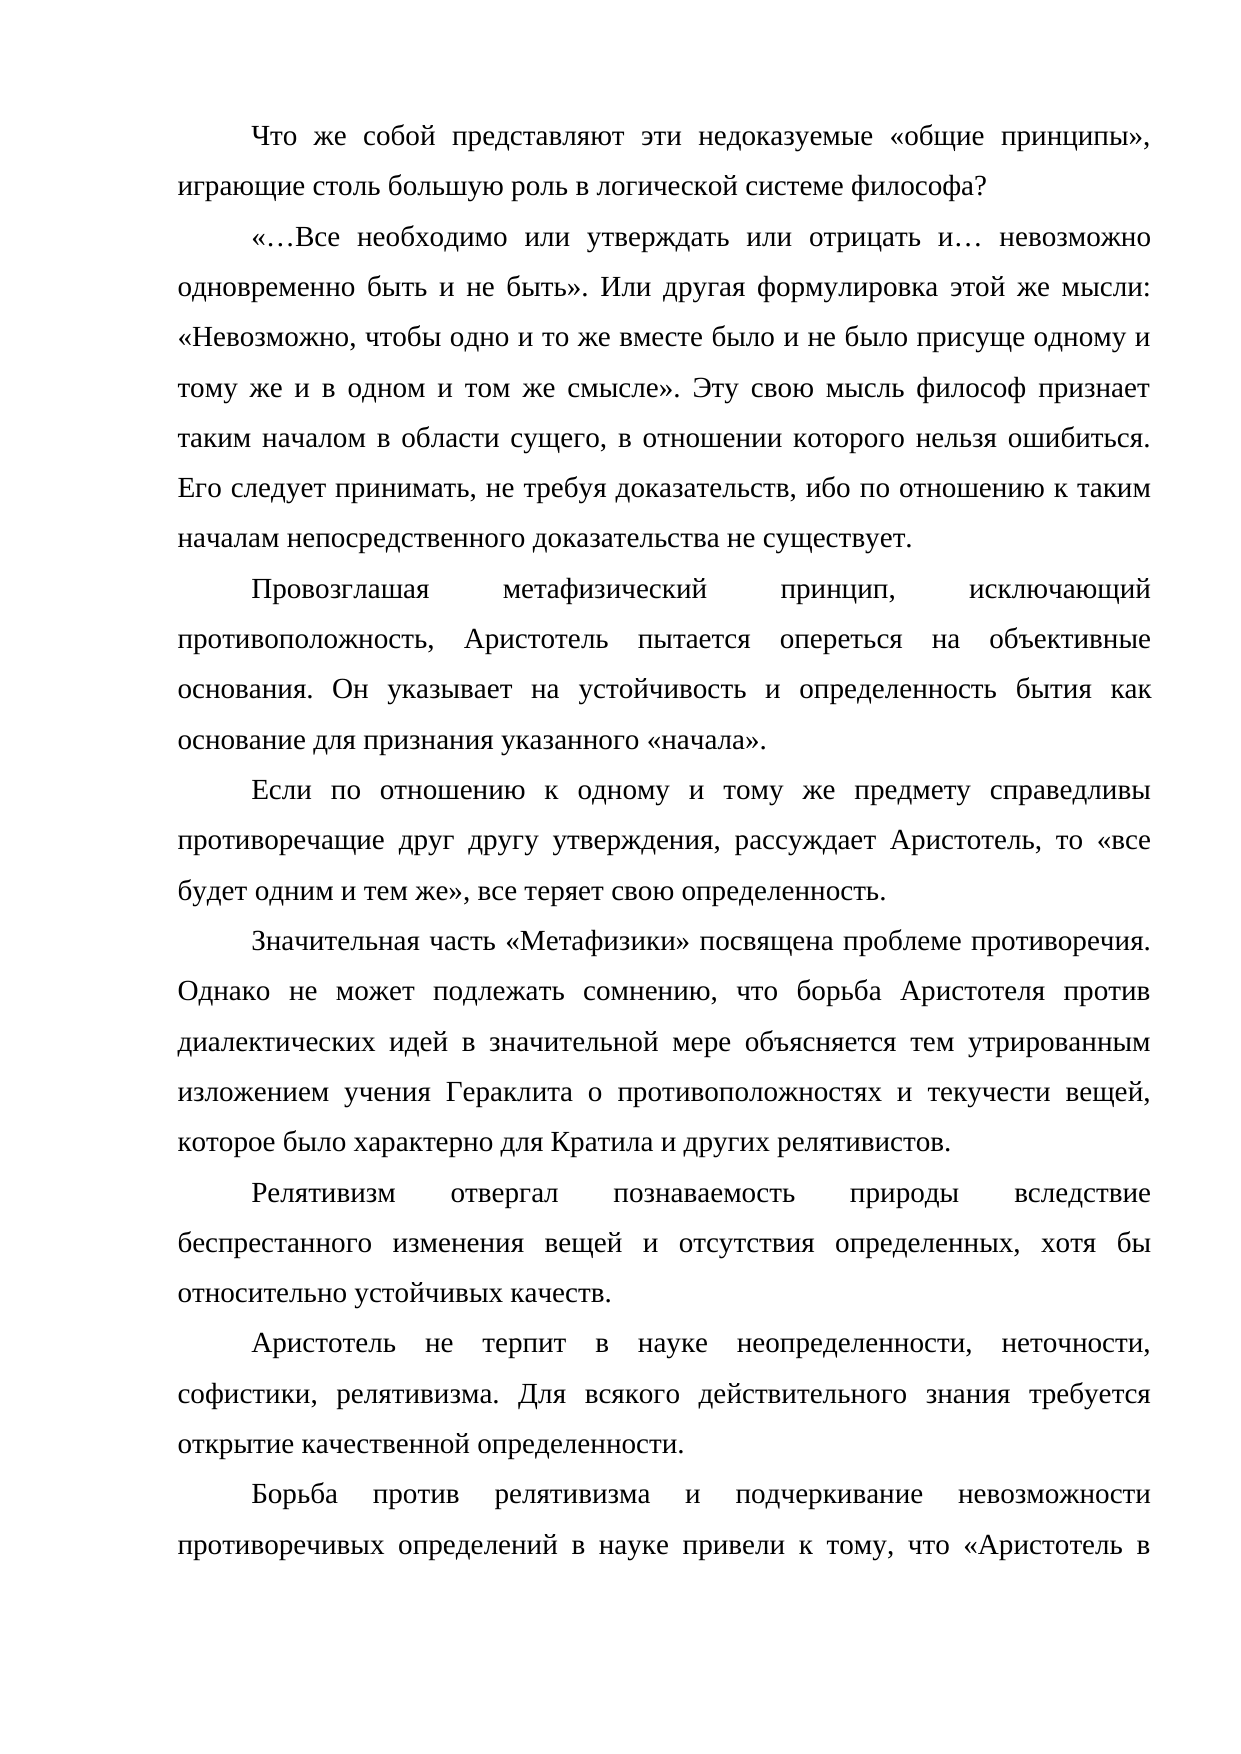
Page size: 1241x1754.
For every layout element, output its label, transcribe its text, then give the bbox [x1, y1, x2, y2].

text Релятивизм отвергал познаваемость природы вследствие беспрестанного изменения вещей и отсутствия определенных, хотя бы относительно устойчивых качеств. [177, 1175, 1152, 1309]
text Провозглашая метафизический принцип, исключающий противоположность, Аристотель пытается опереться на объективные основания. Он указывает на устойчивость и определенность бытия как основание для признания указанного «начала». [177, 571, 1152, 755]
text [177, 1477, 1152, 1560]
text Что же собой представляют эти недоказуемые «общие принципы», играющие столь большую роль в логической системе философа? [177, 118, 1152, 202]
text «…Все необходимо или утверждать или отрицать и… невозможно одновременно быть и не быть». Или другая формулировка этой же мысли: «Невозможно, чтобы одно и то же вместе было и не было присуще одному и тому же и в одном и том же смысле». Эту свою мысль философ признает таким началом в области сущего, в отношении которого нельзя ошибиться. Его следует принимать, не требуя доказательств, ибо по отношению к таким началам непосредственного доказательства не существует. [177, 219, 1152, 554]
text Если по отношению к одному и тому же предмету справедливы противоречащие друг другу утверждения, рассуждает Аристотель, то «все будет одним и тем же», все теряет свою определенность. [177, 772, 1152, 906]
text Значительная часть «Метафизики» посвящена проблеме противоречия. Однако не может подлежать сомнению, что борьба Аристотеля против диалектических идей в значительной мере объясняется тем утрированным изложением учения Гераклита о противоположностях и текучести вещей, которое было характерно для Кратила и других релятивистов. [177, 923, 1152, 1158]
text Аристотель не терпит в науке неопределенности, неточности, софистики, релятивизма. Для всякого действительного знания требуется открытие качественной определенности. [177, 1326, 1152, 1460]
